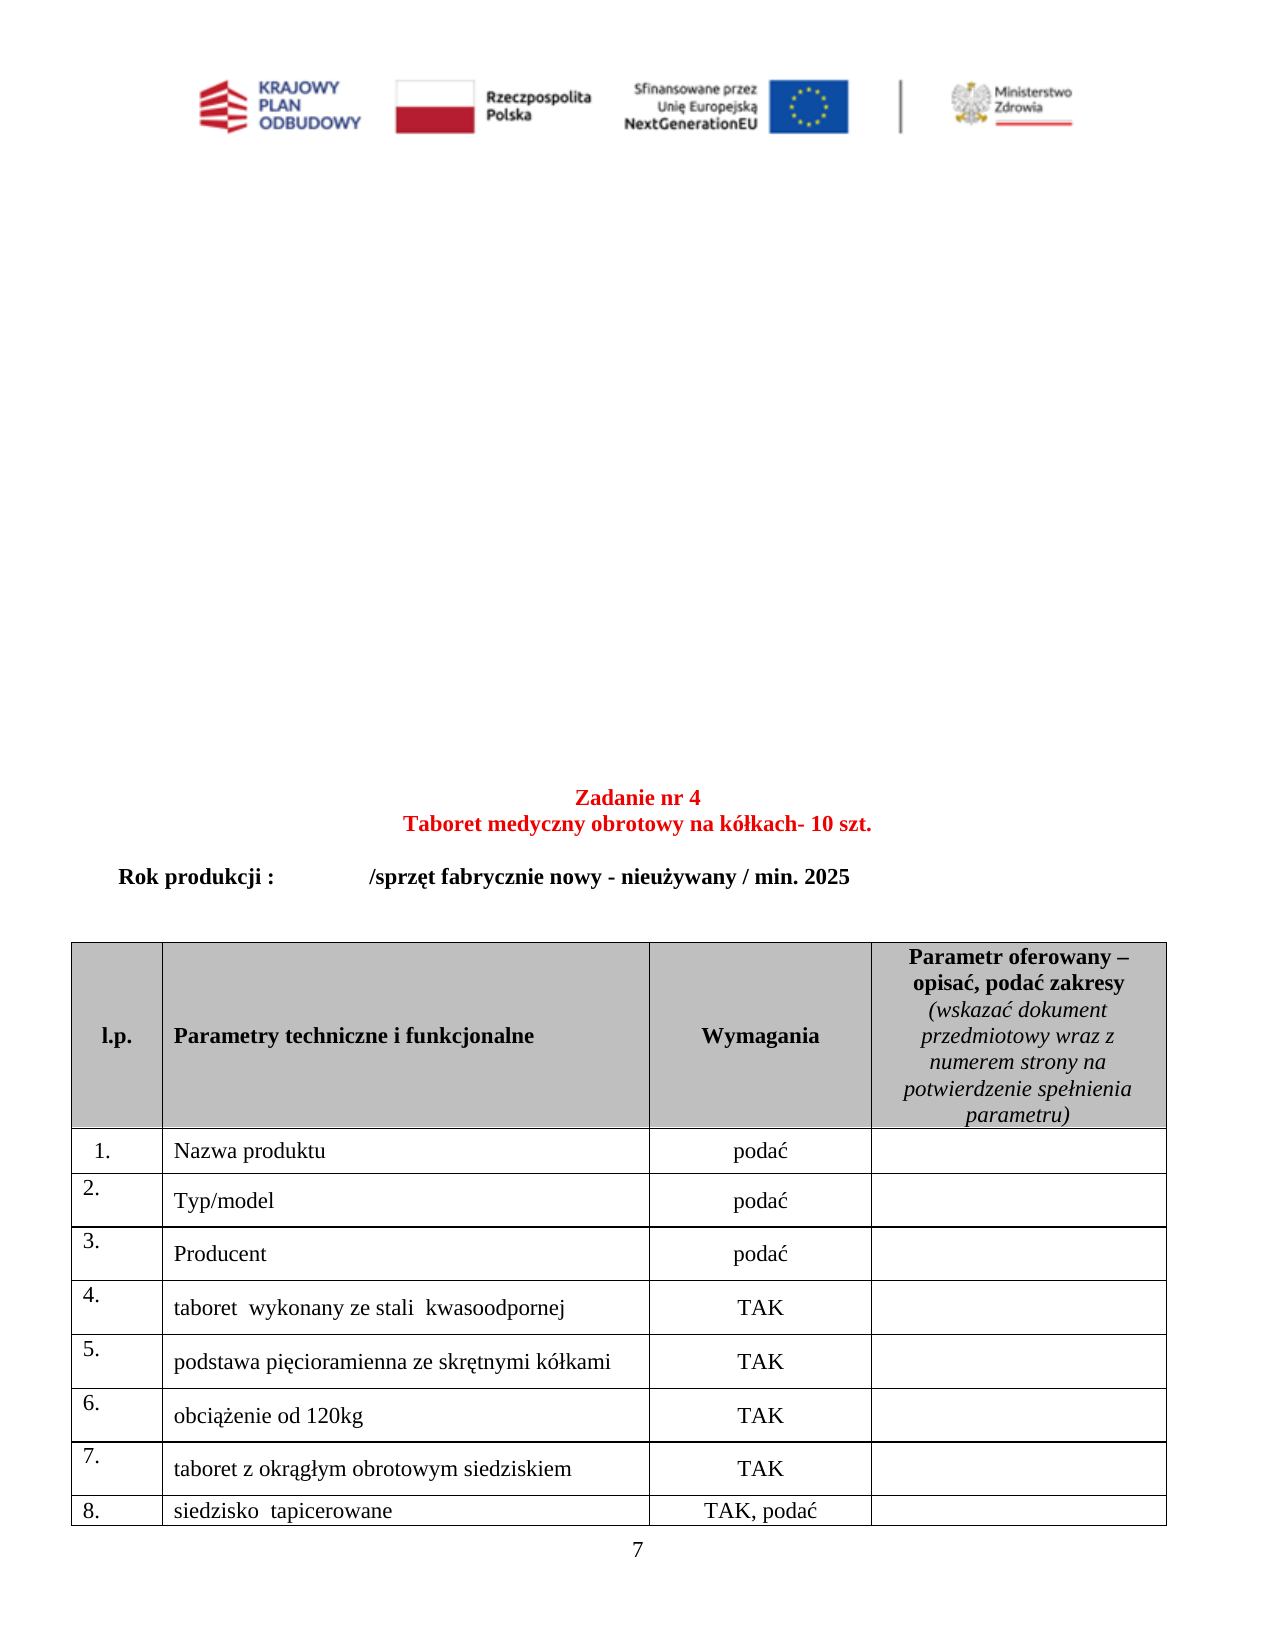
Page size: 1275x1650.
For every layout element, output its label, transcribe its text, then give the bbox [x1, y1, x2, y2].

table_cell podać [650, 1129, 871, 1173]
table_cell podać [650, 1228, 871, 1280]
table_cell podać [650, 1174, 871, 1226]
table_cell TAK [650, 1443, 871, 1495]
table_cell [872, 1129, 1166, 1173]
table_header Parametry techniczne i funkcjonalne [163, 943, 649, 1127]
table_cell [872, 1389, 1166, 1441]
table_cell taboret wykonany ze stali kwasoodpornej [163, 1281, 649, 1334]
table_cell siedzisko tapicerowane [163, 1496, 649, 1525]
table_cell [72, 1443, 162, 1495]
table_cell [72, 1335, 162, 1388]
table_cell Nazwa produktu [163, 1129, 649, 1173]
table_cell [872, 1443, 1166, 1495]
text Zadanie nr 4 [118, 784, 1157, 810]
table_cell [72, 1496, 162, 1525]
table_cell [72, 1174, 162, 1226]
table_cell TAK [650, 1389, 871, 1441]
table_cell TAK [650, 1281, 871, 1334]
table_cell [872, 1335, 1166, 1388]
table_cell [872, 1281, 1166, 1334]
text Rok produkcji : /sprzęt fabrycznie nowy - nieużywany / min. 2025 [118, 863, 1157, 889]
table_cell [72, 1389, 162, 1441]
text Taboret medyczny obrotowy na kółkach- 10 szt. [118, 810, 1157, 837]
table_cell [872, 1174, 1166, 1226]
table_cell [72, 1129, 162, 1173]
picture [184, 59, 1091, 150]
table_cell [72, 1281, 162, 1334]
table_cell [872, 1496, 1166, 1525]
table_header Parametr oferowany – opisać, podać zakresy (wskazać dokument przedmiotowy wraz z numerem strony na potwierdzenie spełnienia parametru) [872, 943, 1166, 1127]
table_cell [872, 1228, 1166, 1280]
table_cell obciążenie od 120kg [163, 1389, 649, 1441]
table_header Wymagania [650, 943, 871, 1127]
table_cell TAK [650, 1335, 871, 1388]
table_header l.p. [72, 943, 162, 1127]
table_cell [72, 1228, 162, 1280]
table_cell Typ/model [163, 1174, 649, 1226]
table_cell TAK, podać [650, 1496, 871, 1525]
table_cell Producent [163, 1228, 649, 1280]
table_cell podstawa pięcioramienna ze skrętnymi kółkami [163, 1335, 649, 1388]
table_cell taboret z okrągłym obrotowym siedziskiem [163, 1443, 649, 1495]
